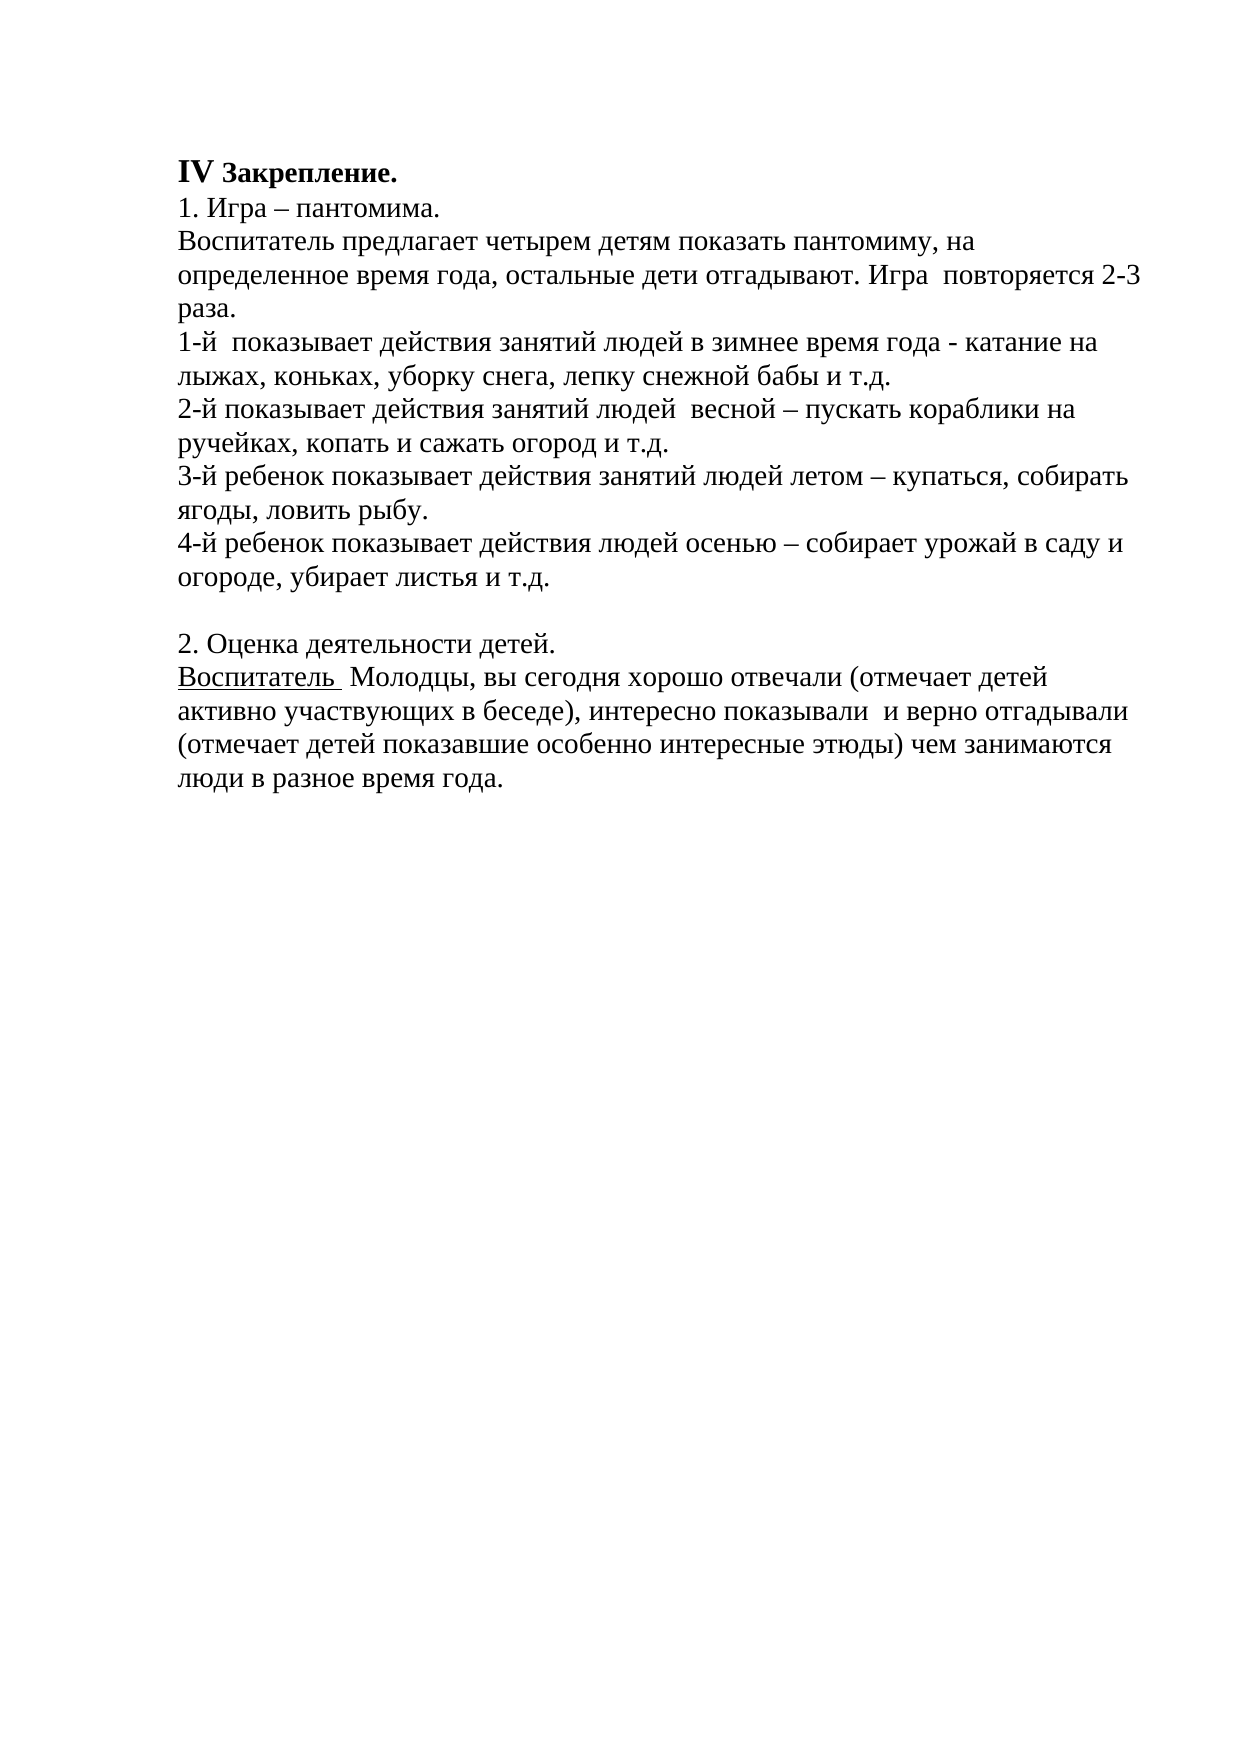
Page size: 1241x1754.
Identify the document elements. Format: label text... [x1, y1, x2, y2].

text Воспитатель предлагает четырем детям показать пантомиму, на определенное время года, остальные дети отгадывают. Игра повторяется 2-3 раза. [177, 223, 1152, 324]
text 2-й показывает действия занятий людей весной – пускать кораблики на ручейках, копать и сажать огород и т.д. [177, 391, 1152, 458]
text Воспитатель Молодцы, вы сегодня хорошо отвечали (отмечает детей активно участвующих в беседе), интересно показывали и верно отгадывали (отмечает детей показавшие особенно интересные этюды) чем занимаются люди в разное время года. [177, 659, 1152, 794]
text 1. Игра – пантомима. [177, 190, 1152, 223]
text 1-й показывает действия занятий людей в зимнее время года - катание на лыжах, коньках, уборку снега, лепку снежной бабы и т.д. [177, 324, 1152, 391]
text 2. Оценка деятельности детей. [177, 626, 1152, 659]
text 3-й ребенок показывает действия занятий людей летом – купаться, собирать ягоды, ловить рыбу. [177, 458, 1152, 525]
text IV Закрепление. [177, 152, 1152, 190]
text 4-й ребенок показывает действия людей осенью – собирает урожай в саду и огороде, убирает листья и т.д. [177, 525, 1152, 592]
